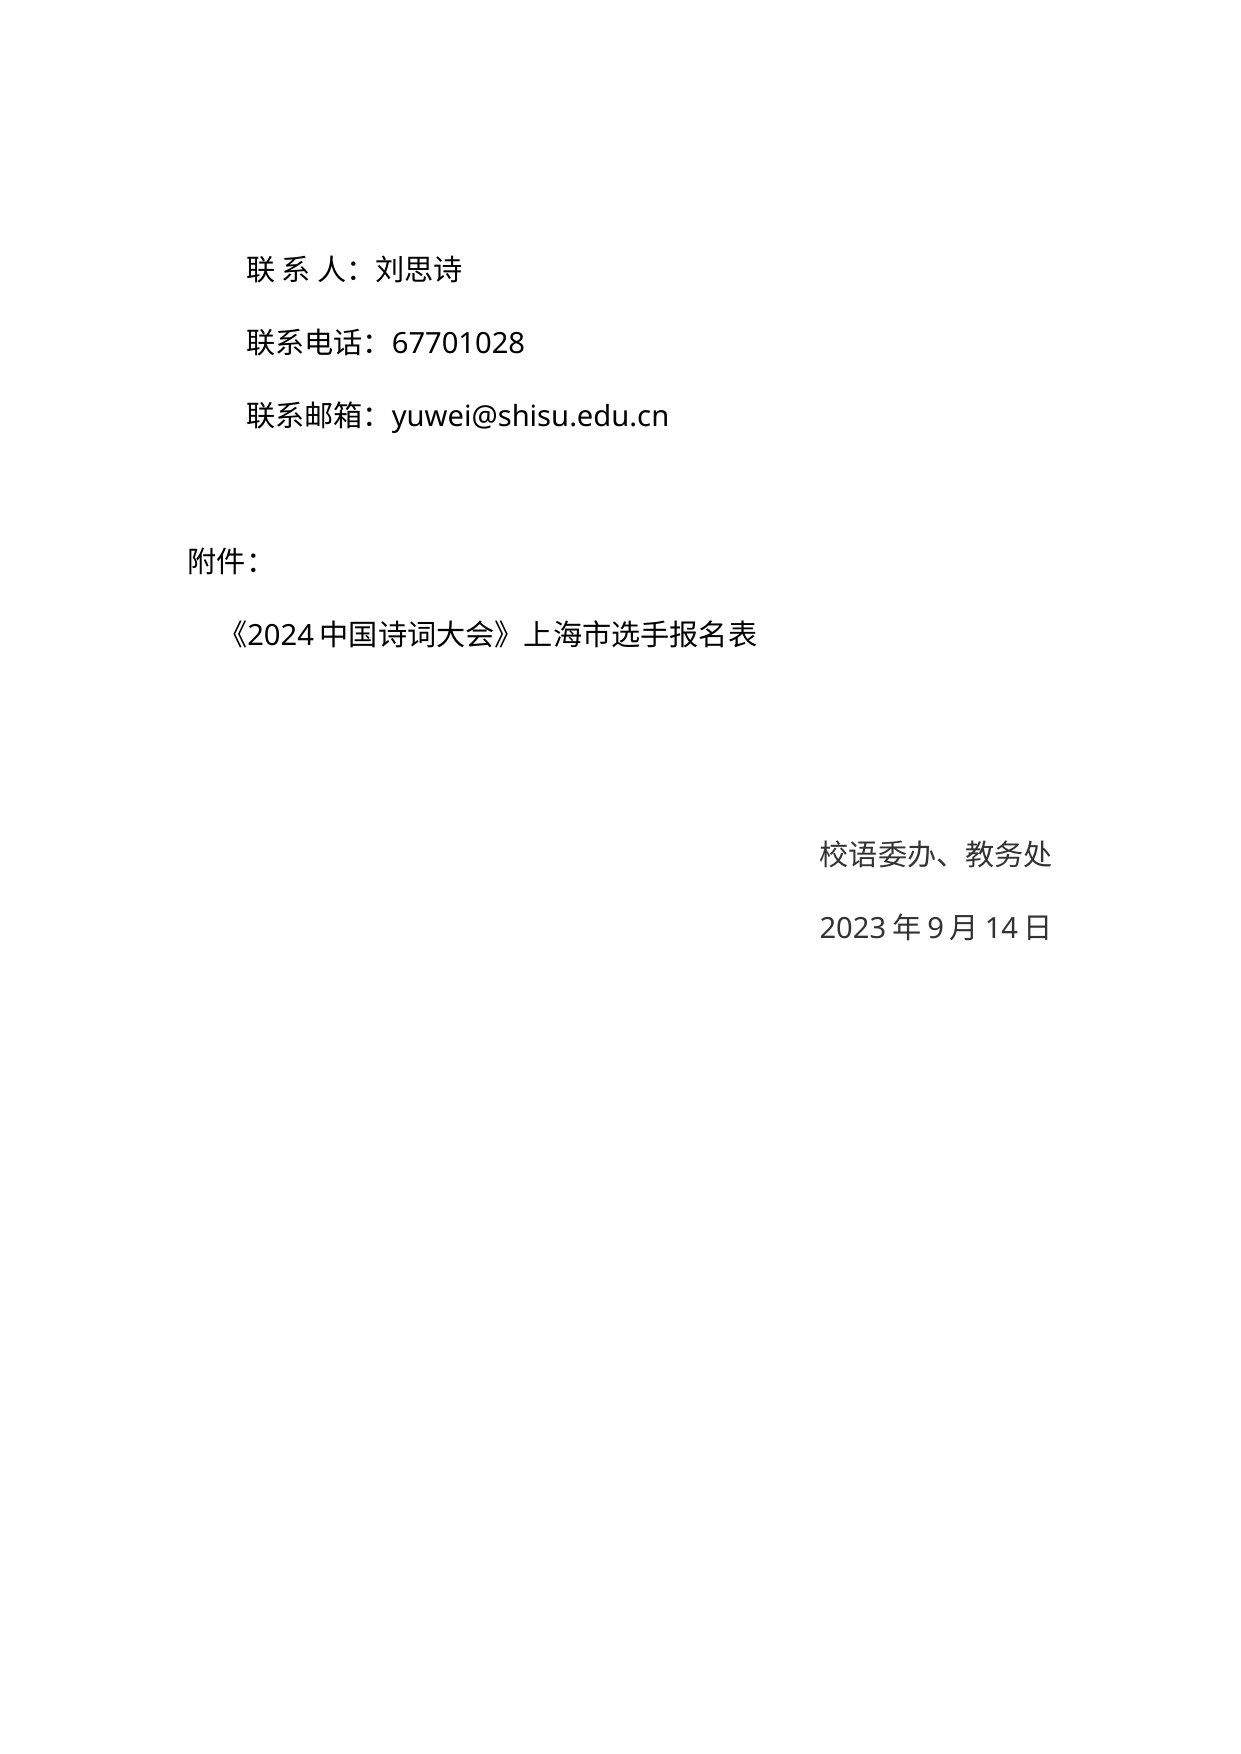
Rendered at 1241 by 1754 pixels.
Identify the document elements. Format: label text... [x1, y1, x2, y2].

text 联系邮箱：yuwei@shisu.edu.cn [187, 381, 1053, 446]
text 联 系 人：刘思诗 [187, 235, 1053, 300]
text 2023年9月14日 [187, 893, 1053, 958]
text 校语委办、教务处 [187, 820, 1053, 885]
text 附件： [187, 528, 1053, 593]
text 联系电话：67701028 [187, 308, 1053, 373]
text 《2024中国诗词大会》上海市选手报名表 [187, 601, 1053, 666]
